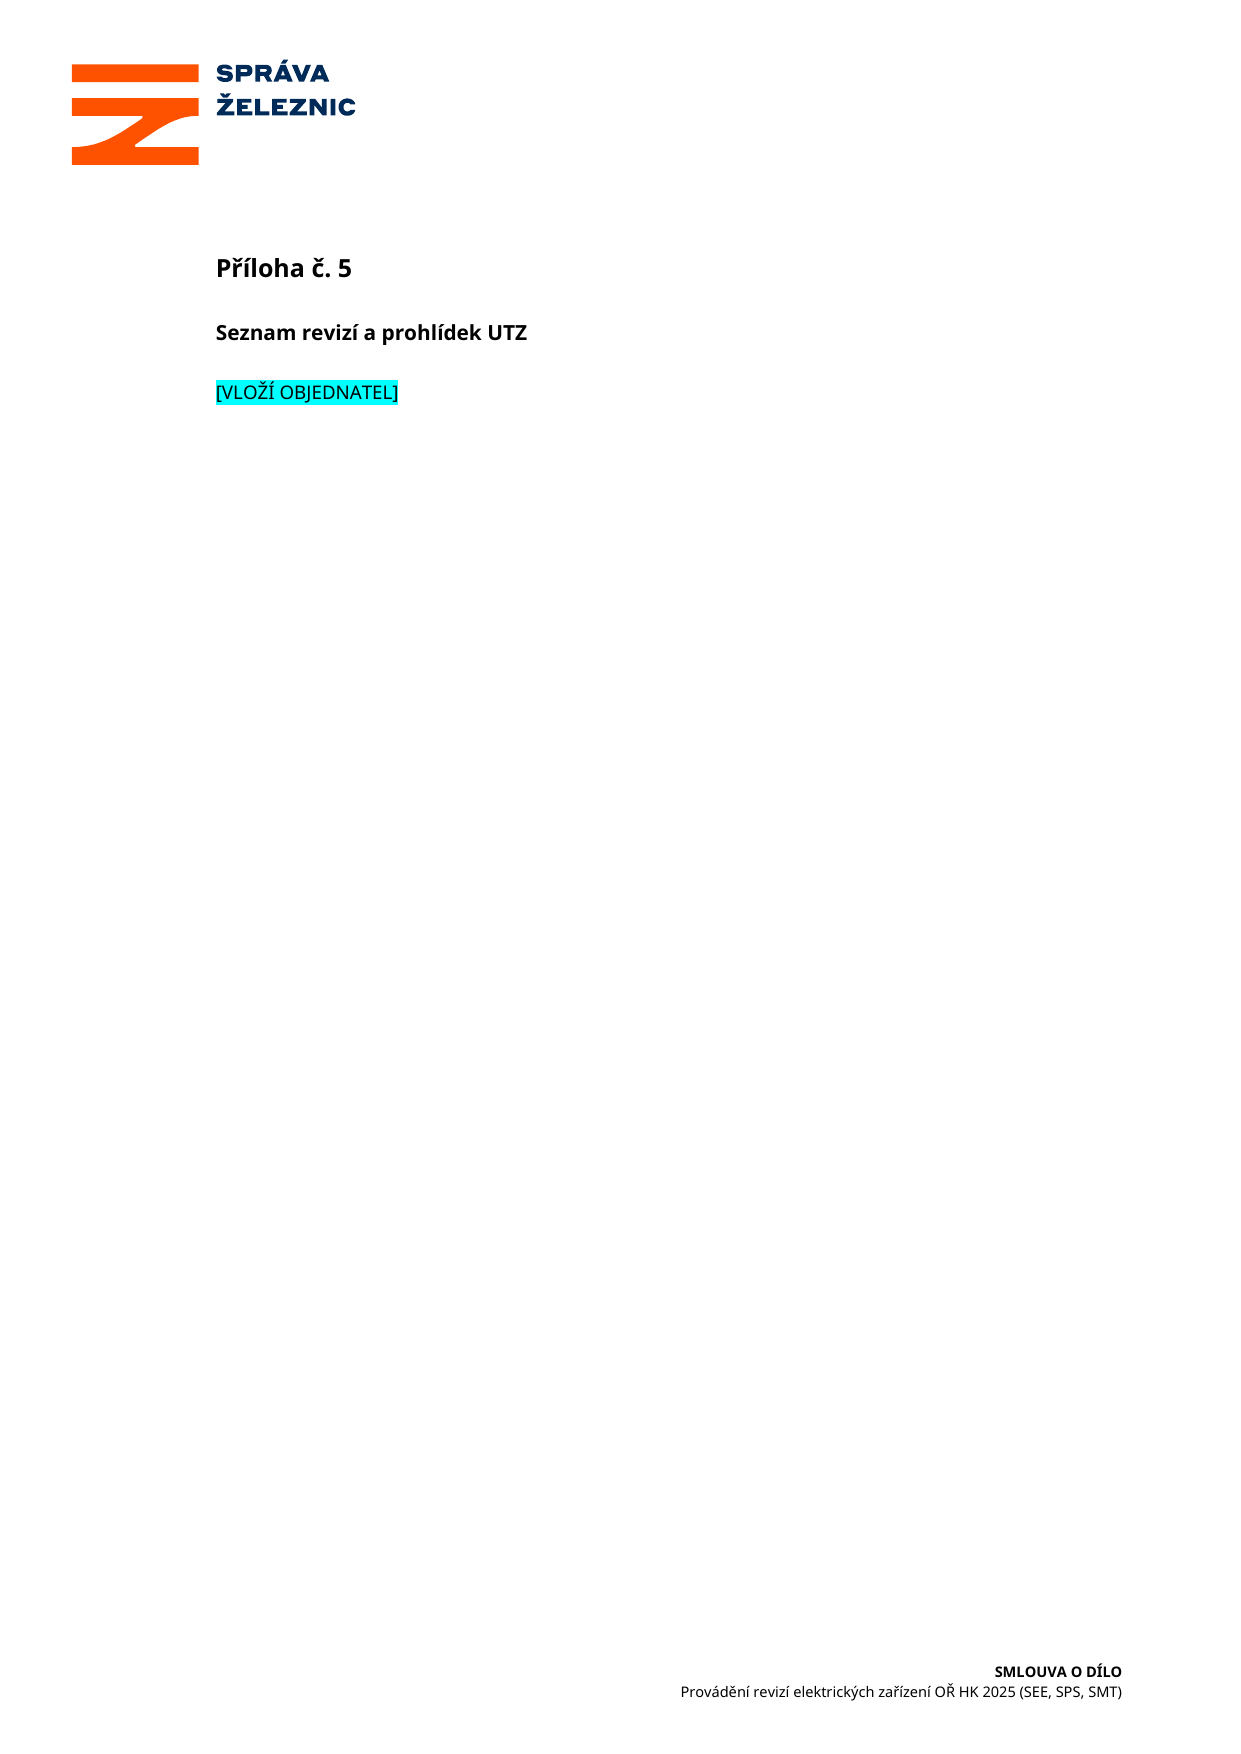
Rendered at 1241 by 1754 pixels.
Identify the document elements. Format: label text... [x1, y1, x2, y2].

text Seznam revizí a prohlídek UTZ [216, 318, 1122, 346]
text [VLOŽÍ OBJEDNATEL] [216, 379, 1122, 405]
text Příloha č. 5 [216, 250, 1122, 284]
